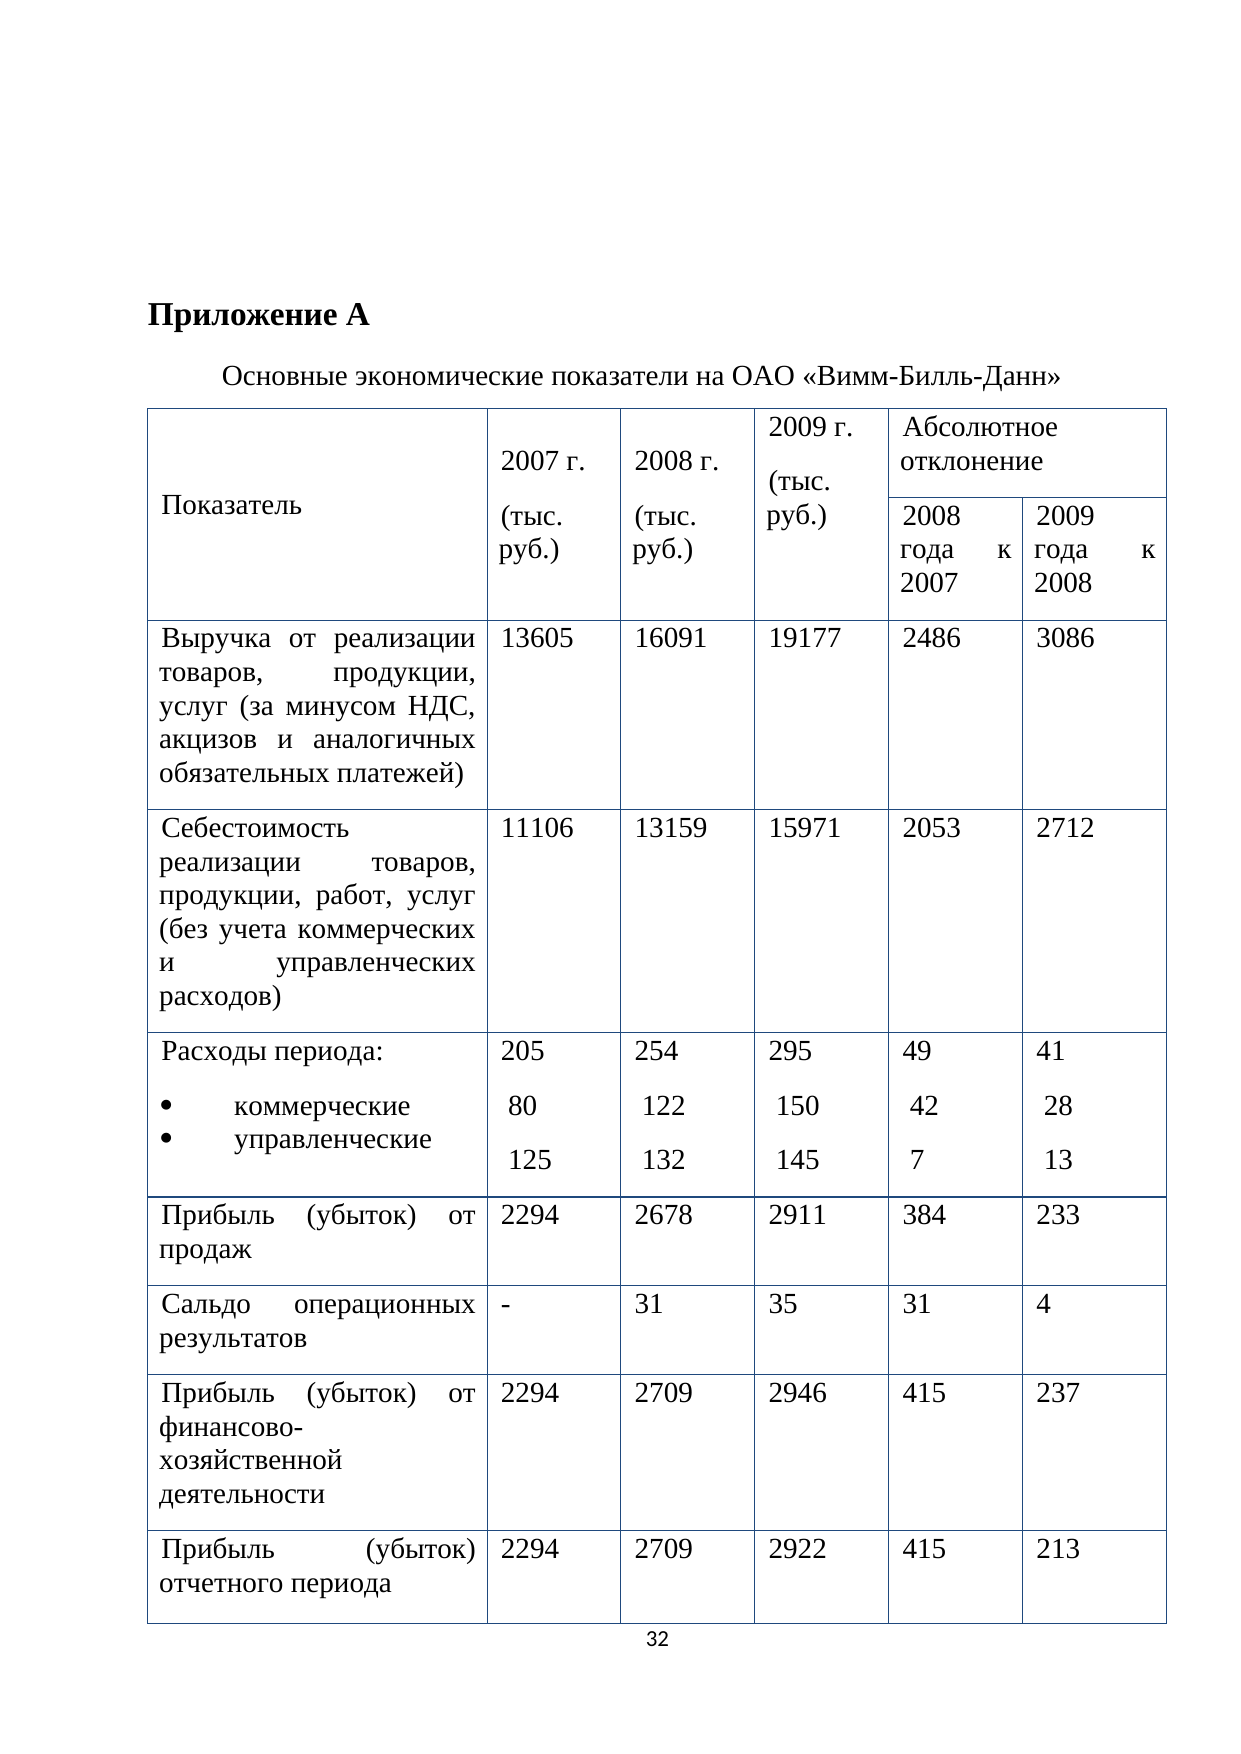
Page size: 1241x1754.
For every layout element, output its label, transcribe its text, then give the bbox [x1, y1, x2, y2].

table_cell 2709 [621, 1375, 754, 1530]
table_cell 4 [1023, 1286, 1166, 1374]
table_cell 15971 [755, 810, 888, 1032]
table_cell 2922 [755, 1531, 888, 1623]
table_cell 2294 [488, 1198, 620, 1285]
table_header 2008 г. (тыс. руб.) [621, 409, 754, 619]
table_cell 13159 [621, 810, 754, 1032]
table_cell 11106 [488, 810, 620, 1032]
table_header Показатель [148, 409, 487, 619]
table_cell Себестоимость реализации товаров, продукции, работ, услуг (без учета коммерческих и управленческих расходов) [148, 810, 487, 1032]
table_cell 213 [1023, 1531, 1166, 1623]
table_cell 41 28 13 [1023, 1033, 1166, 1196]
table_cell 2294 [488, 1375, 620, 1530]
table_cell 2712 [1023, 810, 1166, 1032]
table_cell 205 80 125 [488, 1033, 620, 1196]
table_cell 2709 [621, 1531, 754, 1623]
table_cell Расходы периода: коммерческие управленческие [148, 1033, 487, 1196]
table_cell 237 [1023, 1375, 1166, 1530]
table_cell - [488, 1286, 620, 1374]
table_cell 2008 года к 2007 [889, 498, 1022, 619]
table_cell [148, 1531, 487, 1623]
table_cell 2294 [488, 1531, 620, 1623]
table_cell 415 [889, 1375, 1022, 1530]
table_cell 254 122 132 [621, 1033, 754, 1196]
table_cell Сальдо операционных результатов [148, 1286, 487, 1374]
table_cell Прибыль (убыток) от продаж [148, 1198, 487, 1285]
table_cell 2486 [889, 621, 1022, 809]
table_cell 384 [889, 1198, 1022, 1285]
table_cell 2053 [889, 810, 1022, 1032]
table_header 2009 г. (тыс. руб.) [755, 409, 888, 619]
table_header Абсолютное отклонение [889, 409, 1166, 497]
table_cell 13605 [488, 621, 620, 809]
table_cell 2911 [755, 1198, 888, 1285]
table_cell 2946 [755, 1375, 888, 1530]
table_cell Прибыль (убыток) от финансово-хозяйственной деятельности [148, 1375, 487, 1530]
table_cell 2678 [621, 1198, 754, 1285]
table_cell 2009 года к 2008 [1023, 498, 1166, 619]
table_cell 16091 [621, 621, 754, 809]
table_header 2007 г. (тыс. руб.) [488, 409, 620, 619]
table_cell 31 [621, 1286, 754, 1374]
table_cell 35 [755, 1286, 888, 1374]
table_cell Выручка от реализации товаров, продукции, услуг (за минусом НДС, акцизов и аналогичных обязательных платежей) [148, 621, 487, 809]
table_cell 295 150 145 [755, 1033, 888, 1196]
table_cell 3086 [1023, 621, 1166, 809]
table_cell 19177 [755, 621, 888, 809]
table_cell 49 42 7 [889, 1033, 1022, 1196]
text Основные экономические показатели на ОАО «Вимм-Билль-Данн» [148, 358, 1167, 391]
table_cell 31 [889, 1286, 1022, 1374]
subtitle Приложение А [148, 294, 1167, 332]
table_cell 233 [1023, 1198, 1166, 1285]
table_cell 415 [889, 1531, 1022, 1623]
